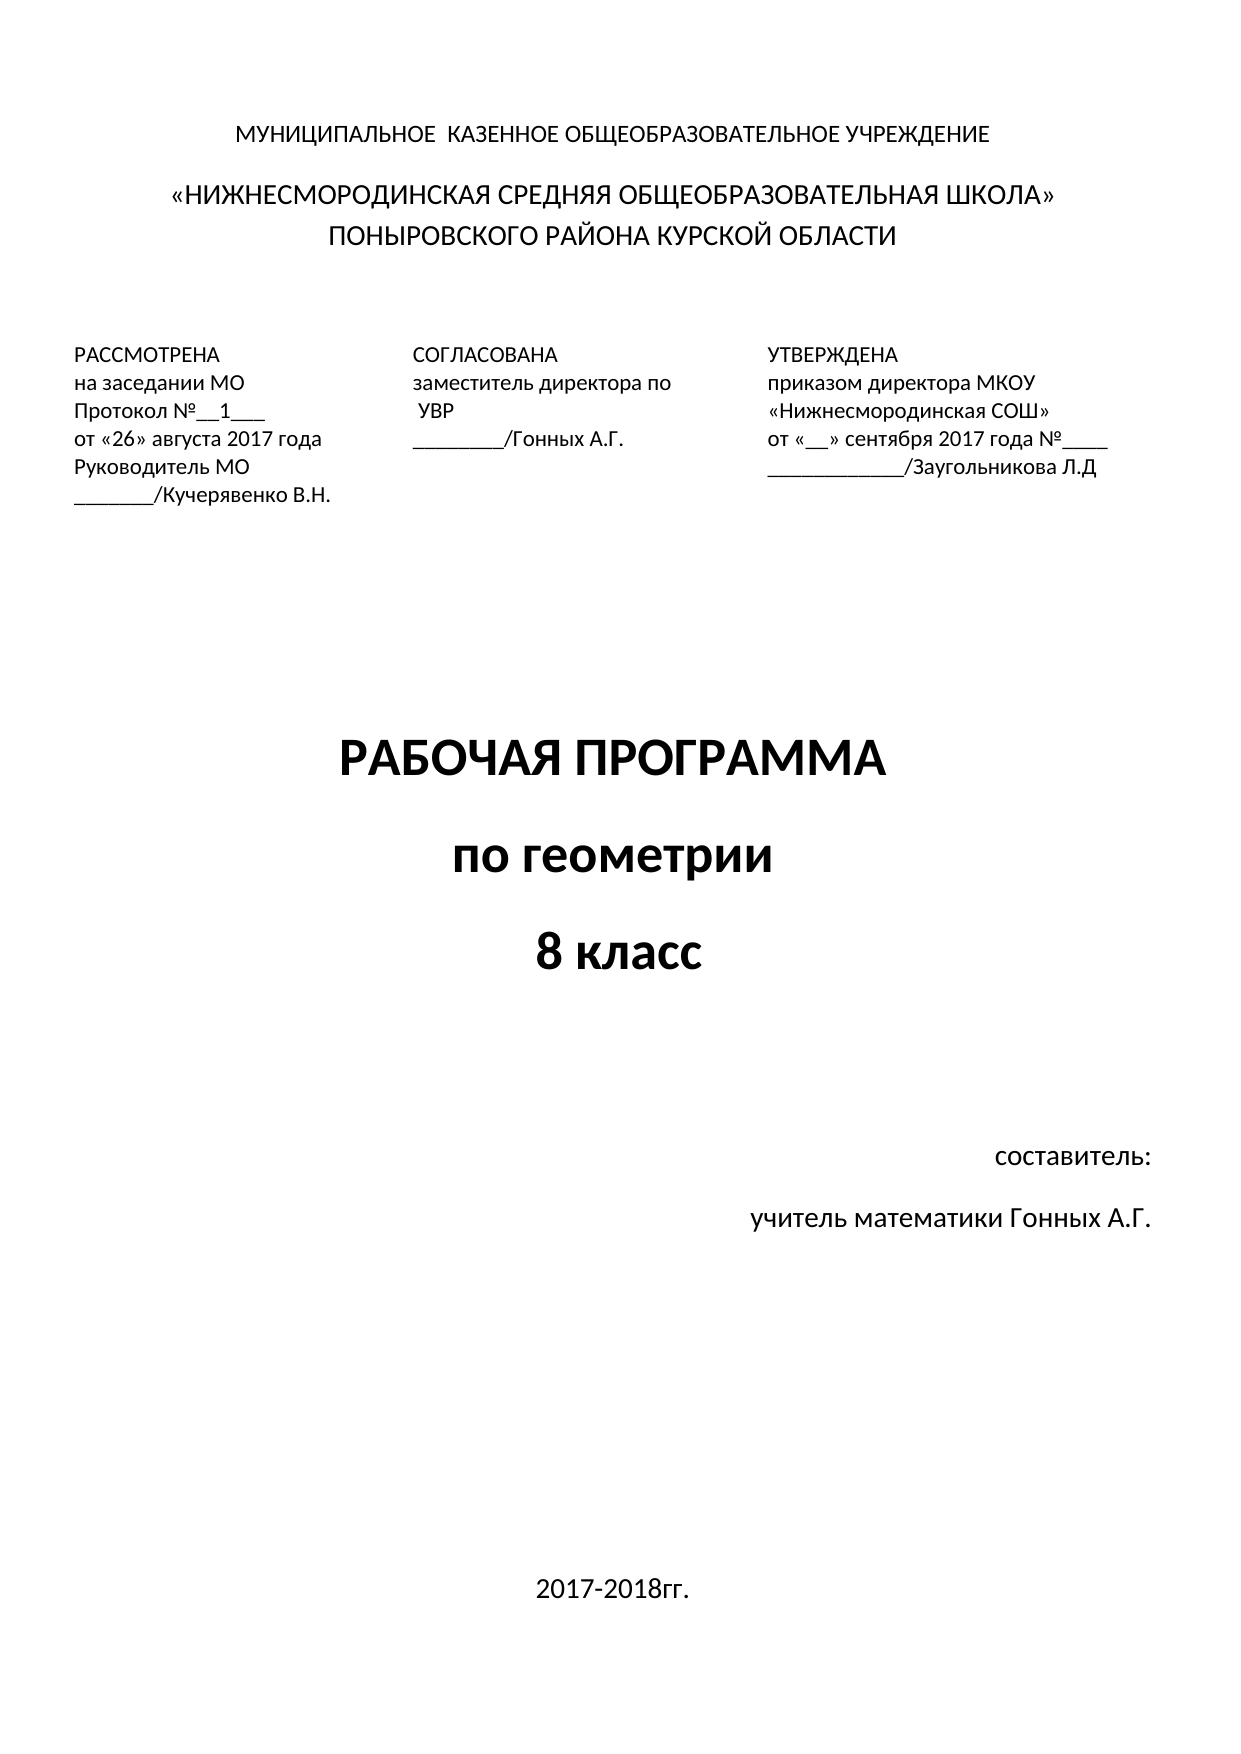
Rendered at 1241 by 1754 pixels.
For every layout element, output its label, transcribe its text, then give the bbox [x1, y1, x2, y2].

table_header СОГЛАСОВАНА заместитель директора по УВР ________/Гонных А.Г. [401, 340, 756, 529]
table_header УТВЕРЖДЕНА приказом директора МКОУ «Нижнесмородинская СОШ» от «__» сентября 2017 года №____ ____________/Заугольникова Л.Д [756, 340, 1140, 529]
text МУНИЦИПАЛЬНОЕ КАЗЕННОЕ ОБЩЕОБРАЗОВАТЕЛЬНОЕ УЧРЕЖДЕНИЕ [27, 118, 1152, 149]
text «НИЖНЕСМОРОДИНСКАЯ СРЕДНЯЯ ОБЩЕОБРАЗОВАТЕЛЬНАЯ ШКОЛА» ПОНЫРОВСКОГО РАЙОНА КУРСКОЙ ОБЛАСТИ [74, 176, 1152, 252]
text 2017-2018гг. [74, 1570, 1152, 1605]
text учитель математики Гонных А.Г. [74, 1199, 1152, 1235]
text 8 класс [74, 917, 1152, 983]
table_header РАССМОТРЕНА на заседании МО Протокол №__1___ от «26» августа 2017 года Руководитель МО _______/Кучерявенко В.Н. [63, 340, 401, 529]
text по геометрии [74, 820, 1152, 886]
text РАБОЧАЯ ПРОГРАММА [74, 723, 1152, 789]
text составитель: [74, 1137, 1152, 1173]
